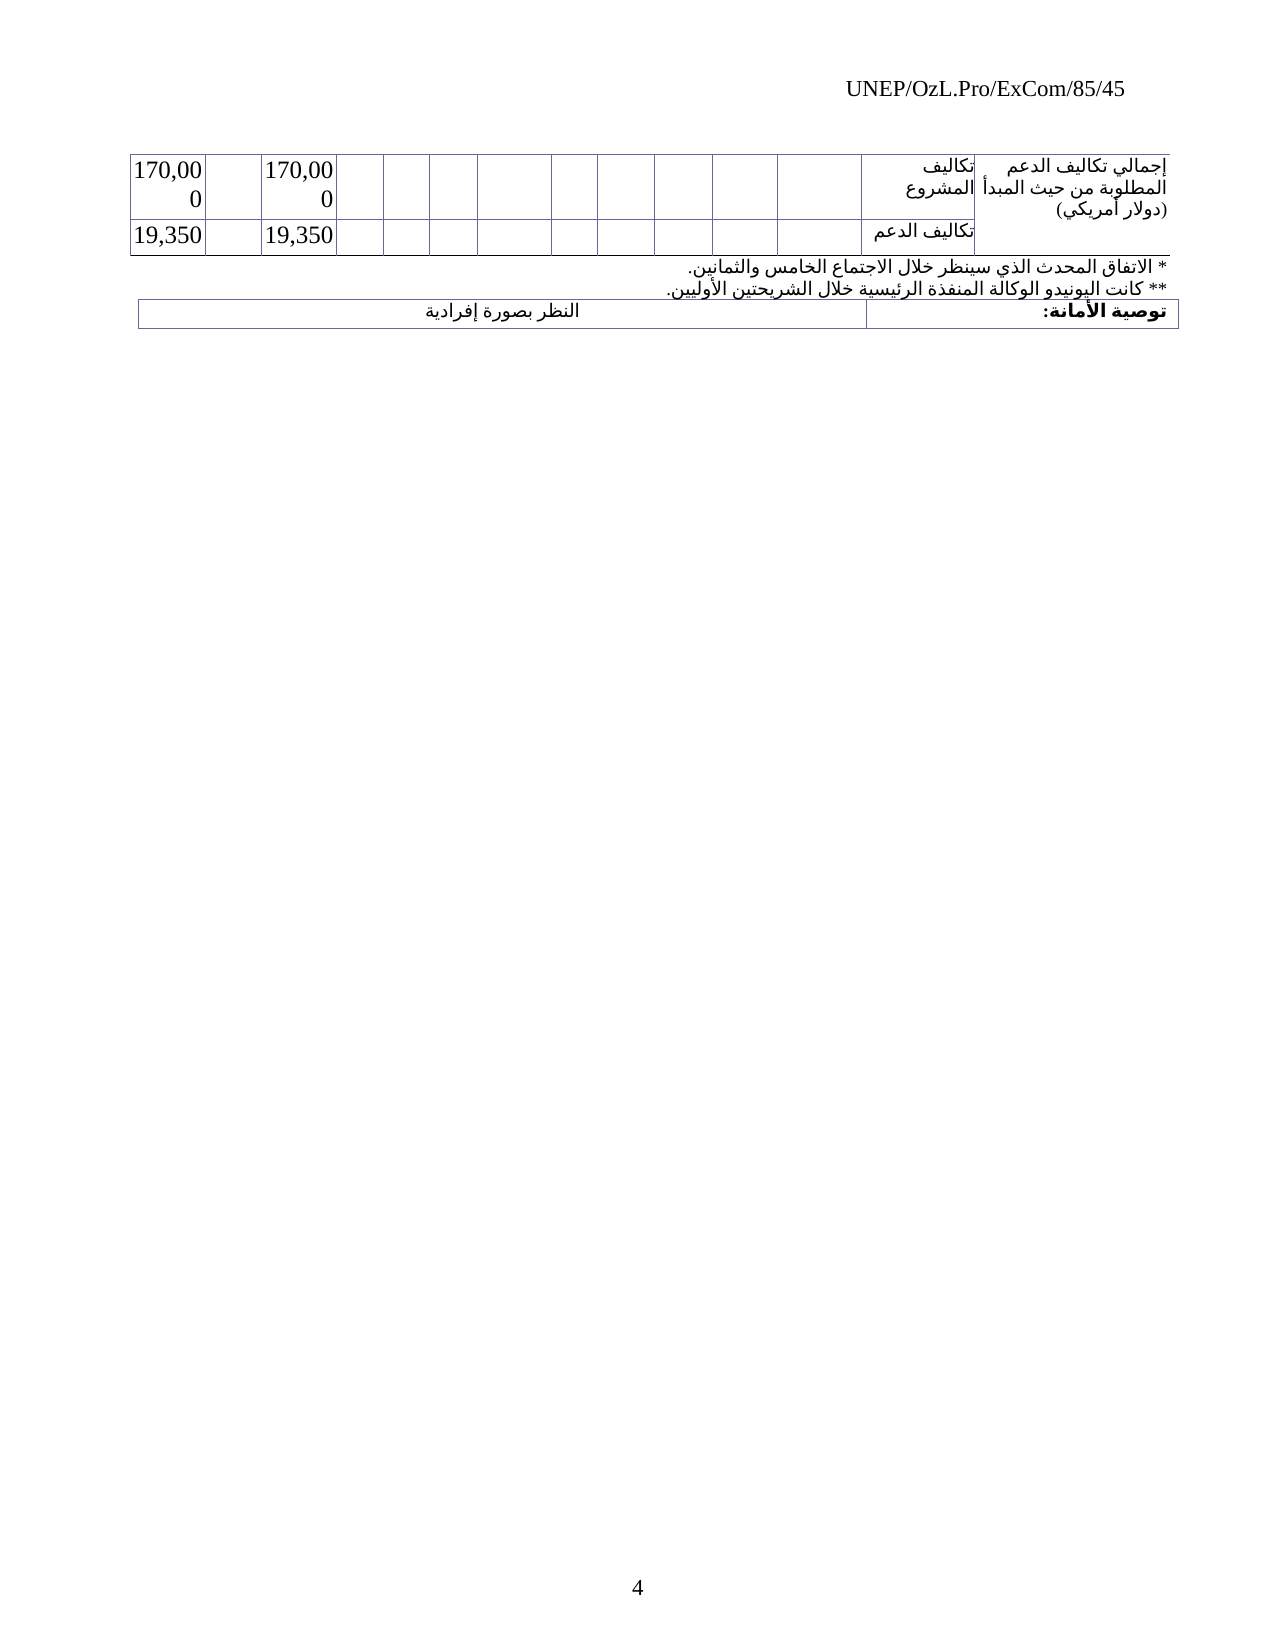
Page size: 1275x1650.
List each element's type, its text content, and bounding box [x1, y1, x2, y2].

table_cell [713, 155, 777, 219]
table_cell [713, 220, 777, 255]
table_cell تكاليف الدعم [862, 220, 974, 255]
table_cell [384, 220, 429, 255]
table_cell [778, 155, 861, 219]
table_cell [478, 155, 551, 219]
table_cell توصية الأمانة: [867, 300, 1178, 328]
table_cell [384, 155, 429, 219]
table_cell تكاليف المشروع [862, 155, 974, 219]
table_cell [778, 220, 861, 255]
table_cell [337, 155, 383, 219]
table_cell [655, 220, 712, 255]
table_cell 170,000 [131, 155, 205, 219]
table_cell [655, 155, 712, 219]
table_cell [206, 220, 261, 255]
table_cell 170,000 [262, 155, 336, 219]
table_cell [598, 220, 654, 255]
table_cell [598, 155, 654, 219]
table_cell 19,350 [131, 220, 205, 255]
table_cell [552, 220, 597, 255]
table_cell [478, 220, 551, 255]
table_cell [430, 155, 477, 219]
table_cell * الاتفاق المحدث الذي سينظر خلال الاجتماع الخامس والثمانين. ** كانت اليونيدو الوكالة المنفذة الرئيسية خلال الشريحتين الأوليين. [131, 256, 1170, 299]
table_cell [206, 155, 261, 219]
table_cell [337, 220, 383, 255]
table_cell النظر بصورة إفرادية [139, 300, 866, 328]
table_cell [430, 220, 477, 255]
table_cell [552, 155, 597, 219]
table_cell إجمالي تكاليف الدعم المطلوبة من حيث المبدأ (دولار أمريكي) [975, 155, 1170, 255]
table_cell 19,350 [262, 220, 336, 255]
